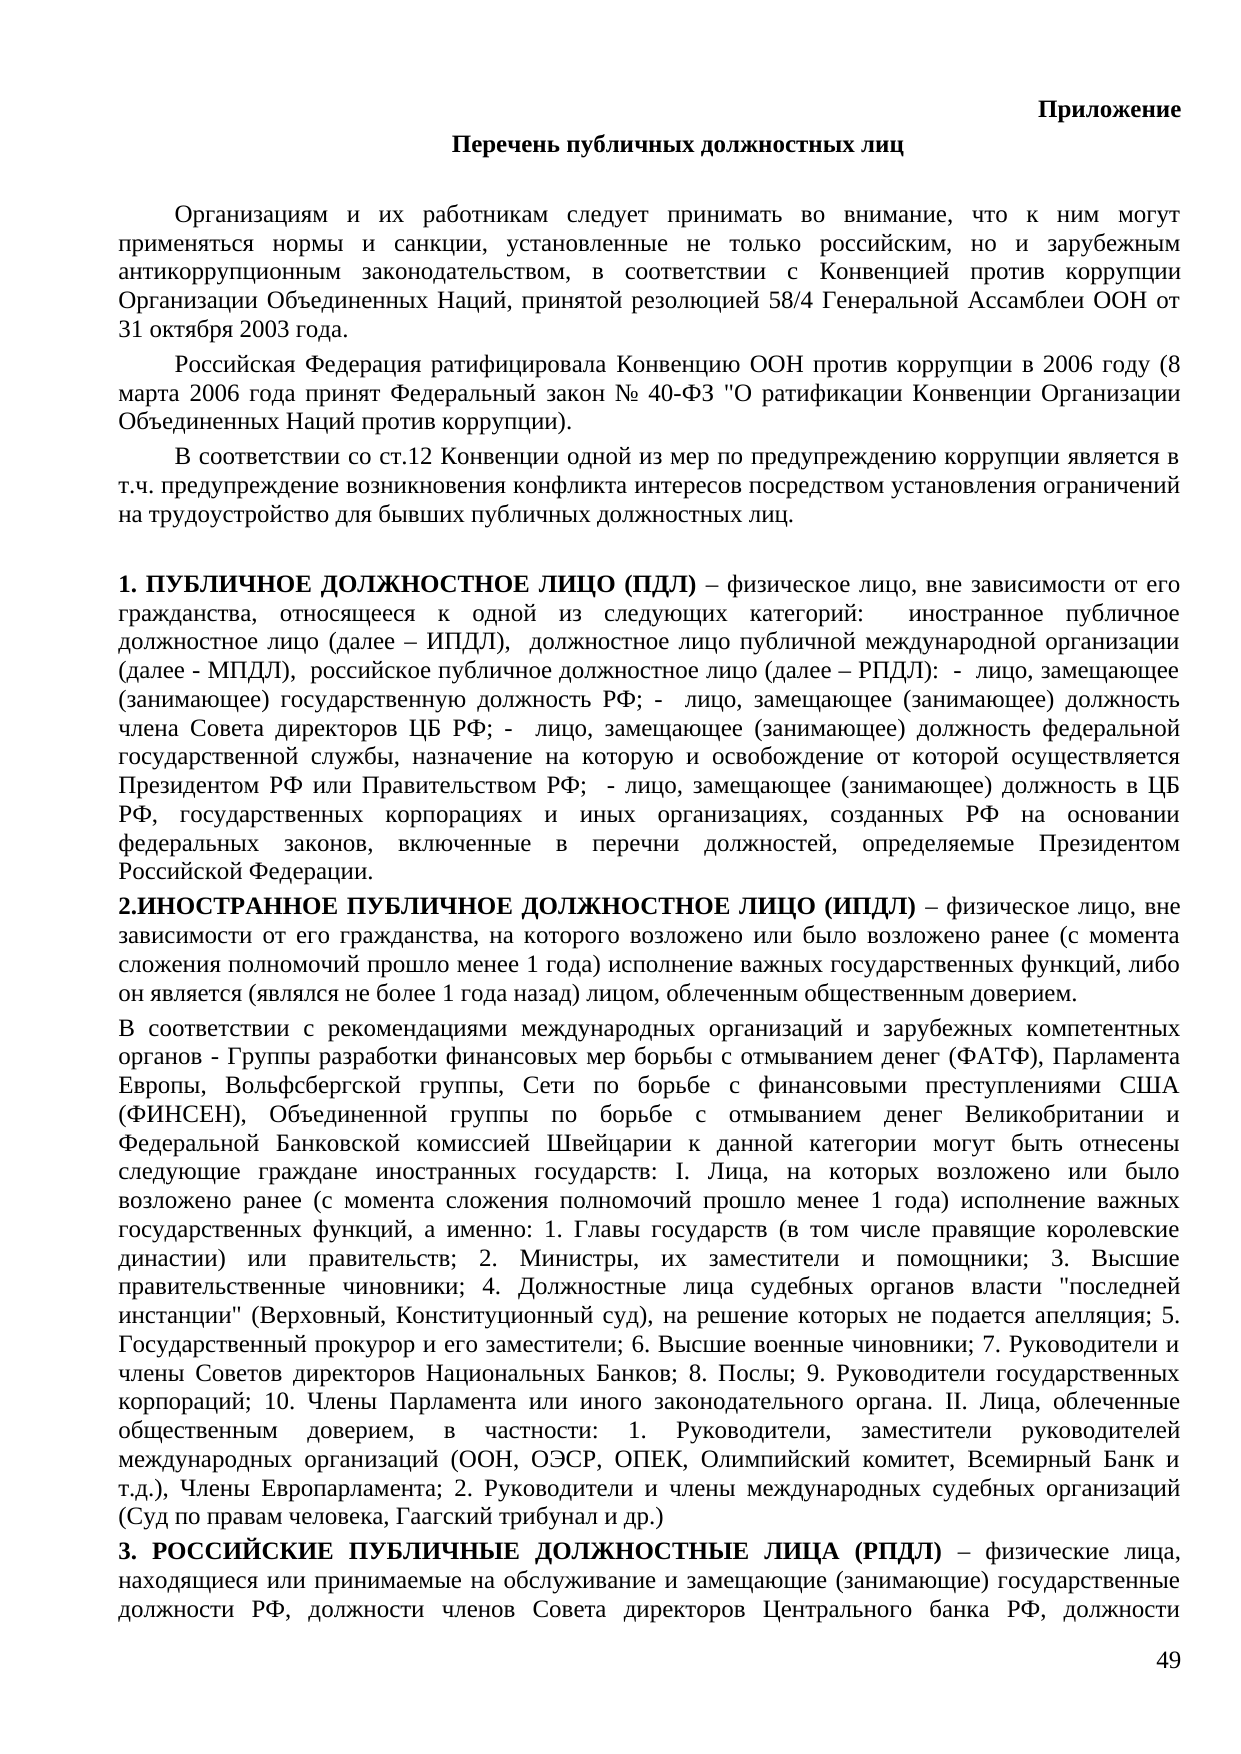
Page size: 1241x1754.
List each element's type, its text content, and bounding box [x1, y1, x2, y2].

text Российская Федерация ратифицировала Конвенцию ООН против коррупции в 2006 году (8 марта 2006 года принят Федеральный закон № 40-ФЗ "О ратификации Конвенции Организации Объединенных Наций против коррупции). [118, 349, 1181, 435]
text Приложение [118, 94, 1181, 123]
text Перечень публичных должностных лиц [118, 129, 1181, 158]
text 1. ПУБЛИЧНОЕ ДОЛЖНОСТНОЕ ЛИЦО (ПДЛ) – физическое лицо, вне зависимости от его гражданства, относящееся к одной из следующих категорий: иностранное публичное должностное лицо (далее – ИПДЛ), должностное лицо публичной международной организации (далее - МПДЛ), российское публичное должностное лицо (далее – РПДЛ): - лицо, замещающее (занимающее) государственную должность РФ; - лицо, замещающее (занимающее) должность члена Совета директоров ЦБ РФ; - лицо, замещающее (занимающее) должность федеральной государственной службы, назначение на которую и освобождение от которой осуществляется Президентом РФ или Правительством РФ; - лицо, замещающее (занимающее) должность в ЦБ РФ, государственных корпорациях и иных организациях, созданных РФ на основании федеральных законов, включенные в перечни должностей, определяемые Президентом Российской Федерации. [118, 569, 1181, 885]
text В соответствии с рекомендациями международных организаций и зарубежных компетентных органов - Группы разработки финансовых мер борьбы с отмыванием денег (ФАТФ), Парламента Европы, Вольфсбергской группы, Сети по борьбе с финансовыми преступлениями США (ФИНСЕН), Объединенной группы по борьбе с отмыванием денег Великобритании и Федеральной Банковской комиссией Швейцарии к данной категории могут быть отнесены следующие граждане иностранных государств: I. Лица, на которых возложено или было возложено ранее (с момента сложения полномочий прошло менее 1 года) исполнение важных государственных функций, а именно: 1. Главы государств (в том числе правящие королевские династии) или правительств; 2. Министры, их заместители и помощники; 3. Высшие правительственные чиновники; 4. Должностные лица судебных органов власти "последней инстанции" (Верховный, Конституционный суд), на решение которых не подается апелляция; 5. Государственный прокурор и его заместители; 6. Высшие военные чиновники; 7. Руководители и члены Советов директоров Национальных Банков; 8. Послы; 9. Руководители государственных корпораций; 10. Члены Парламента или иного законодательного органа. II. Лица, облеченные общественным доверием, в частности: 1. Руководители, заместители руководителей международных организаций (ООН, ОЭСР, ОПЕК, Олимпийский комитет, Всемирный Банк и т.д.), Члены Европарламента; 2. Руководители и члены международных судебных организаций (Суд по правам человека, Гаагский трибунал и др.) [118, 1013, 1181, 1530]
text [118, 1536, 1181, 1623]
text 2.ИНОСТРАННОЕ ПУБЛИЧНОЕ ДОЛЖНОСТНОЕ ЛИЦО (ИПДЛ) – физическое лицо, вне зависимости от его гражданства, на которого возложено или было возложено ранее (с момента сложения полномочий прошло менее 1 года) исполнение важных государственных функций, либо он является (являлся не более 1 года назад) лицом, облеченным общественным доверием. [118, 891, 1181, 1006]
text В соответствии со ст.12 Конвенции одной из мер по предупреждению коррупции является в т.ч. предупреждение возникновения конфликта интересов посредством установления ограничений на трудоустройство для бывших публичных должностных лиц. [118, 441, 1181, 528]
text Организациям и их работникам следует принимать во внимание, что к ним могут применяться нормы и санкции, установленные не только российским, но и зарубежным антикоррупционным законодательством, в соответствии с Конвенцией против коррупции Организации Объединенных Наций, принятой резолюцией 58/4 Генеральной Ассамблеи ООН от 31 октября 2003 года. [118, 199, 1181, 343]
